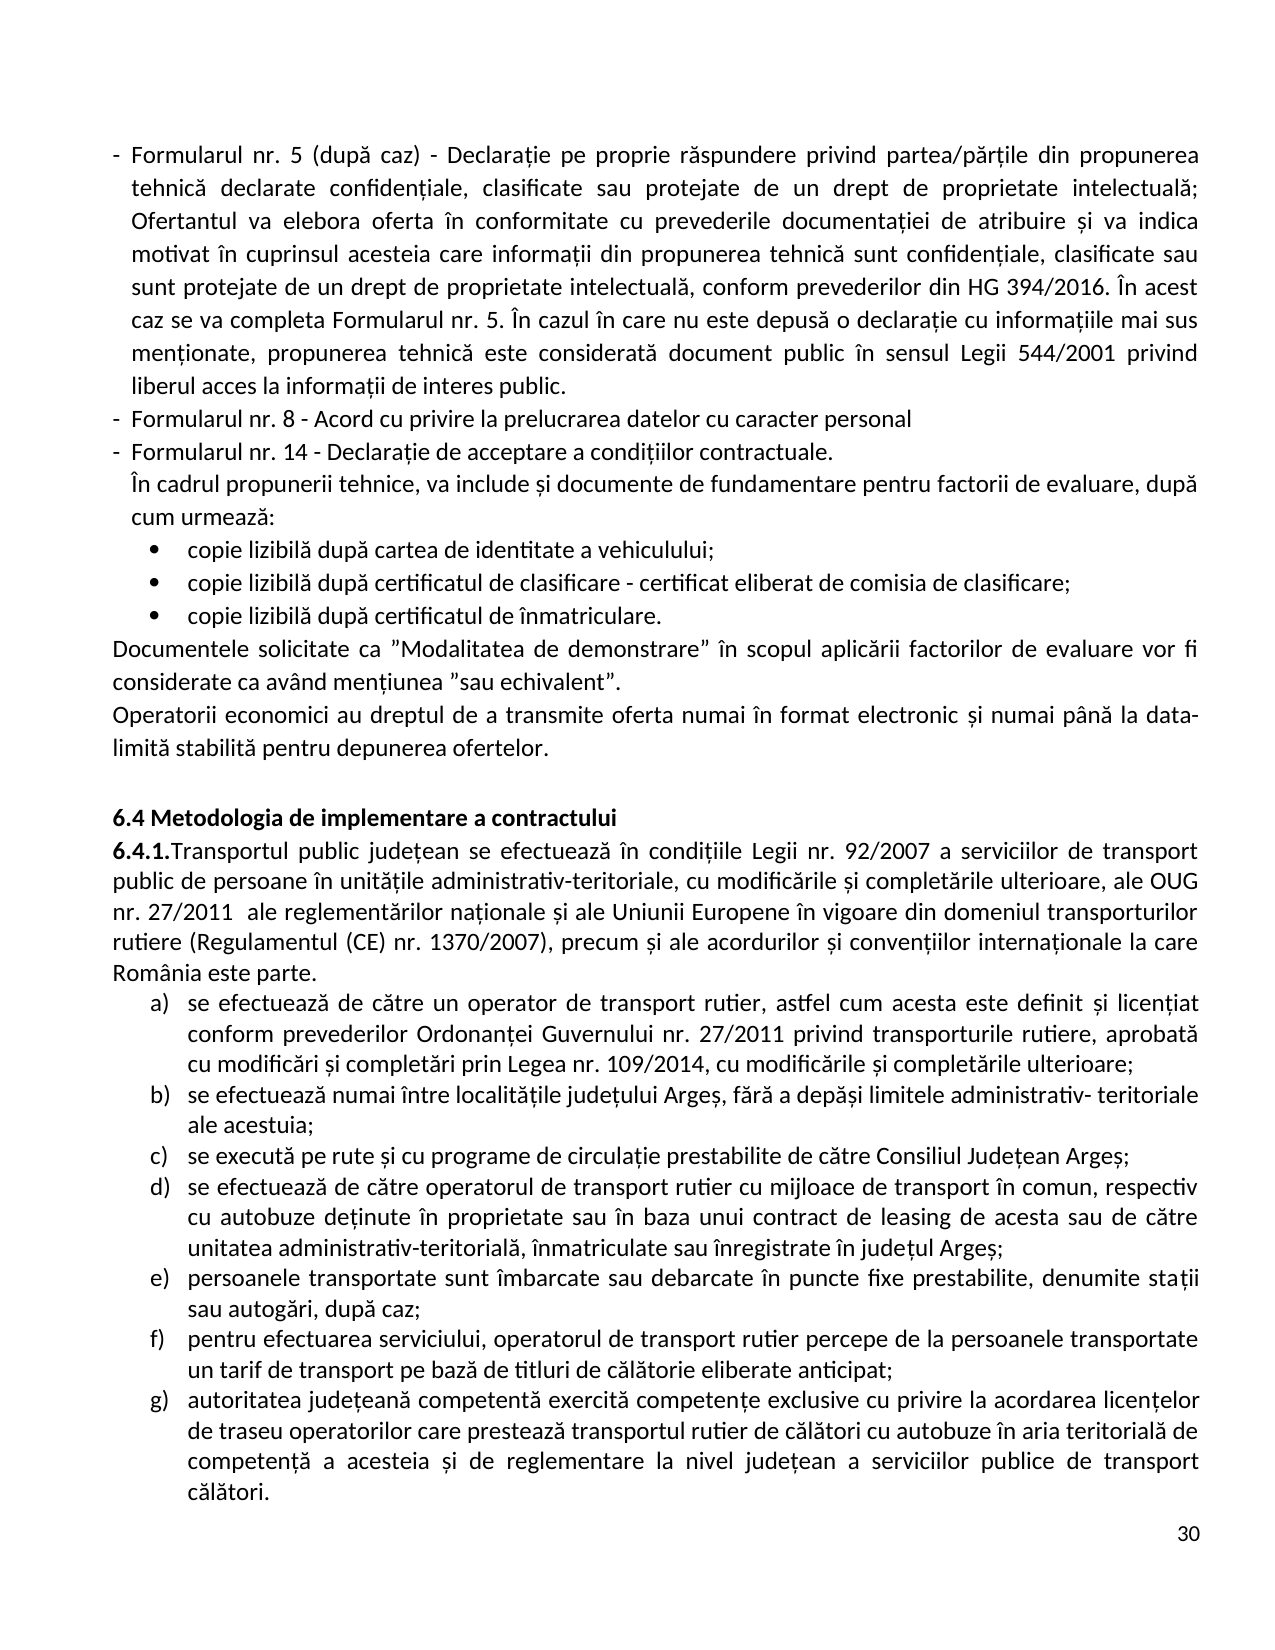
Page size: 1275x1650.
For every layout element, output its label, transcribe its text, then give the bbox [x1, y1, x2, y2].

list copie lizibilă după cartea de identitate a vehiculului; [150, 534, 1200, 565]
text Operatorii economici au dreptul de a transmite oferta numai în format electronic și numai până la data-limită stabilită pentru depunerea ofertelor. [112, 699, 1200, 762]
text 6.4.1.Transportul public judeţean se efectuează în condiţiile Legii nr. 92/2007 a serviciilor de transport public de persoane în unităţile administrativ-teritoriale, cu modificările şi completările ulterioare, ale OUG nr. 27/2011 ale reglementărilor naţionale şi ale Uniunii Europene în vigoare din domeniul transporturilor rutiere (Regulamentul (CE) nr. 1370/2007), precum şi ale acordurilor şi convenţiilor internaţionale la care România este parte. [112, 835, 1200, 987]
list se efectuează de către un operator de transport rutier, astfel cum acesta este definit și licențiat conform prevederilor Ordonanței Guvernului nr. 27/2011 privind transporturile rutiere, aprobată cu modificări şi completări prin Legea nr. 109/2014, cu modificările și completările ulterioare; [150, 987, 1200, 1079]
list copie lizibilă după certificatul de înmatriculare. [150, 600, 1200, 631]
list În cadrul propunerii tehnice, va include şi documente de fundamentare pentru factorii de evaluare, după cum urmează: [131, 469, 1200, 532]
list autoritatea judeţeană competentă exercită competențe exclusive cu privire la acordarea licențelor de traseu operatorilor care prestează transportul rutier de călători cu autobuze în aria teritorială de competență a acesteia și de reglementare la nivel judeţean a serviciilor publice de transport călători. [150, 1384, 1200, 1506]
list Formularul nr. 8 - Acord cu privire la prelucrarea datelor cu caracter personal [112, 403, 1200, 433]
list se efectuează numai între localitățile judeţului Argeș, fără a depăși limitele administrativ- teritoriale ale acestuia; [150, 1079, 1200, 1140]
list se efectuează de către operatorul de transport rutier cu mijloace de transport în comun, respectiv cu autobuze deținute în proprietate sau în baza unui contract de leasing de acesta sau de către unitatea administrativ-teritorială, înmatriculate sau înregistrate în județul Argeș; [150, 1171, 1200, 1262]
list persoanele transportate sunt îmbarcate sau debarcate în puncte fixe prestabilite, denumite stații sau autogări, după caz; [150, 1262, 1200, 1323]
list Formularul nr. 5 (după caz) - Declarație pe proprie răspundere privind partea/părţile din propunerea tehnică declarate confidenţiale, clasificate sau protejate de un drept de proprietate intelectuală; Ofertantul va elebora oferta în conformitate cu prevederile documentaţiei de atribuire şi va indica motivat în cuprinsul acesteia care informaţii din propunerea tehnică sunt confidenţiale, clasificate sau sunt protejate de un drept de proprietate intelectuală, conform prevederilor din HG 394/2016. În acest caz se va completa Formularul nr. 5. În cazul în care nu este depusă o declaraţie cu informaţiile mai sus menţionate, propunerea tehnică este considerată document public în sensul Legii 544/2001 privind liberul acces la informaţii de interes public. [112, 139, 1200, 400]
text Documentele solicitate ca ”Modalitatea de demonstrare” în scopul aplicării factorilor de evaluare vor fi considerate ca având mențiunea ”sau echivalent”. [112, 633, 1200, 697]
list pentru efectuarea serviciului, operatorul de transport rutier percepe de la persoanele transportate un tarif de transport pe bază de titluri de călătorie eliberate anticipat; [150, 1323, 1200, 1384]
subtitle 6.4 Metodologia de implementare a contractului [112, 802, 1200, 832]
list se execută pe rute și cu programe de circulație prestabilite de către Consiliul Județean Argeș; [150, 1140, 1200, 1171]
list copie lizibilă după certificatul de clasificare - certificat eliberat de comisia de clasificare; [150, 567, 1200, 598]
list Formularul nr. 14 - Declarație de acceptare a condițiilor contractuale. [112, 436, 1200, 466]
